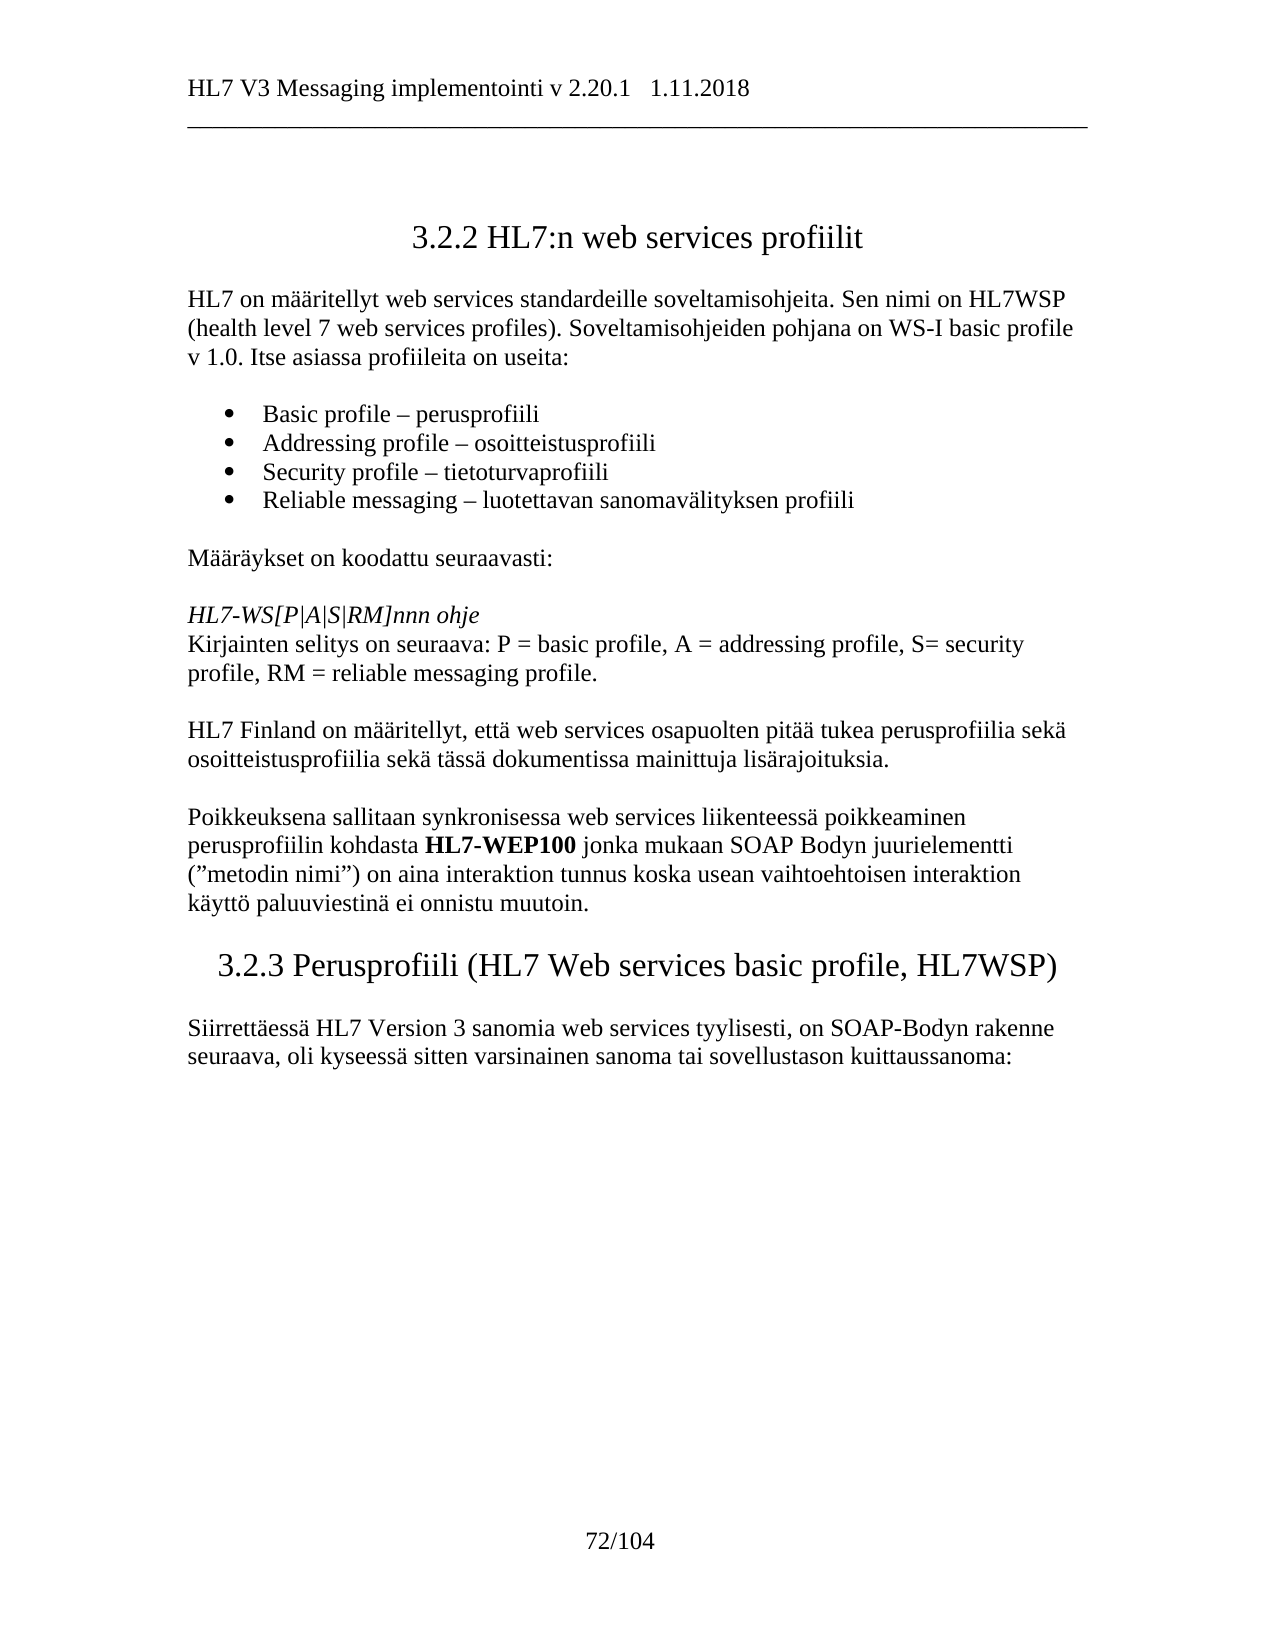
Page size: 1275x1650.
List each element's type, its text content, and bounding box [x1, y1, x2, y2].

list Addressing profile – osoitteistusprofiili [225, 428, 1087, 457]
list Security profile – tietoturvaprofiili [225, 457, 1087, 486]
subtitle HL7-WS[P|A|S|RM]nnn ohje [187, 601, 1087, 629]
text Poikkeuksena sallitaan synkronisessa web services liikenteessä poikkeaminen perusprofiilin kohdasta HL7-WEP100 jonka mukaan SOAP Bodyn juurielementti (”metodin nimi”) on aina interaktion tunnus koska usean vaihtoehtoisen interaktion käyttö paluuviestinä ei onnistu muutoin. [187, 802, 1087, 917]
text Kirjainten selitys on seuraava: P = basic profile, A = addressing profile, S= security profile, RM = reliable messaging profile. [187, 629, 1087, 687]
list Reliable messaging – luotettavan sanomavälityksen profiili [225, 486, 1087, 514]
text HL7 Finland on määritellyt, että web services osapuolten pitää tukea perusprofiilia sekä osoitteistusprofiilia sekä tässä dokumentissa mainittuja lisärajoituksia. [187, 716, 1087, 773]
subtitle HL7:n web services profiilit [187, 217, 1087, 256]
subtitle Perusprofiili (HL7 Web services basic profile, HL7WSP) [187, 946, 1087, 984]
list Basic profile – perusprofiili [225, 399, 1087, 428]
text HL7 on määritellyt web services standardeille soveltamisohjeita. Sen nimi on HL7WSP (health level 7 web services profiles). Soveltamisohjeiden pohjana on WS-I basic profile v 1.0. Itse asiassa profiileita on useita: [187, 284, 1087, 371]
text Määräykset on koodattu seuraavasti: [187, 543, 1087, 572]
text Siirrettäessä HL7 Version 3 sanomia web services tyylisesti, on SOAP-Bodyn rakenne seuraava, oli kyseessä sitten varsinainen sanoma tai sovellustason kuittaussanoma: [187, 1013, 1087, 1070]
